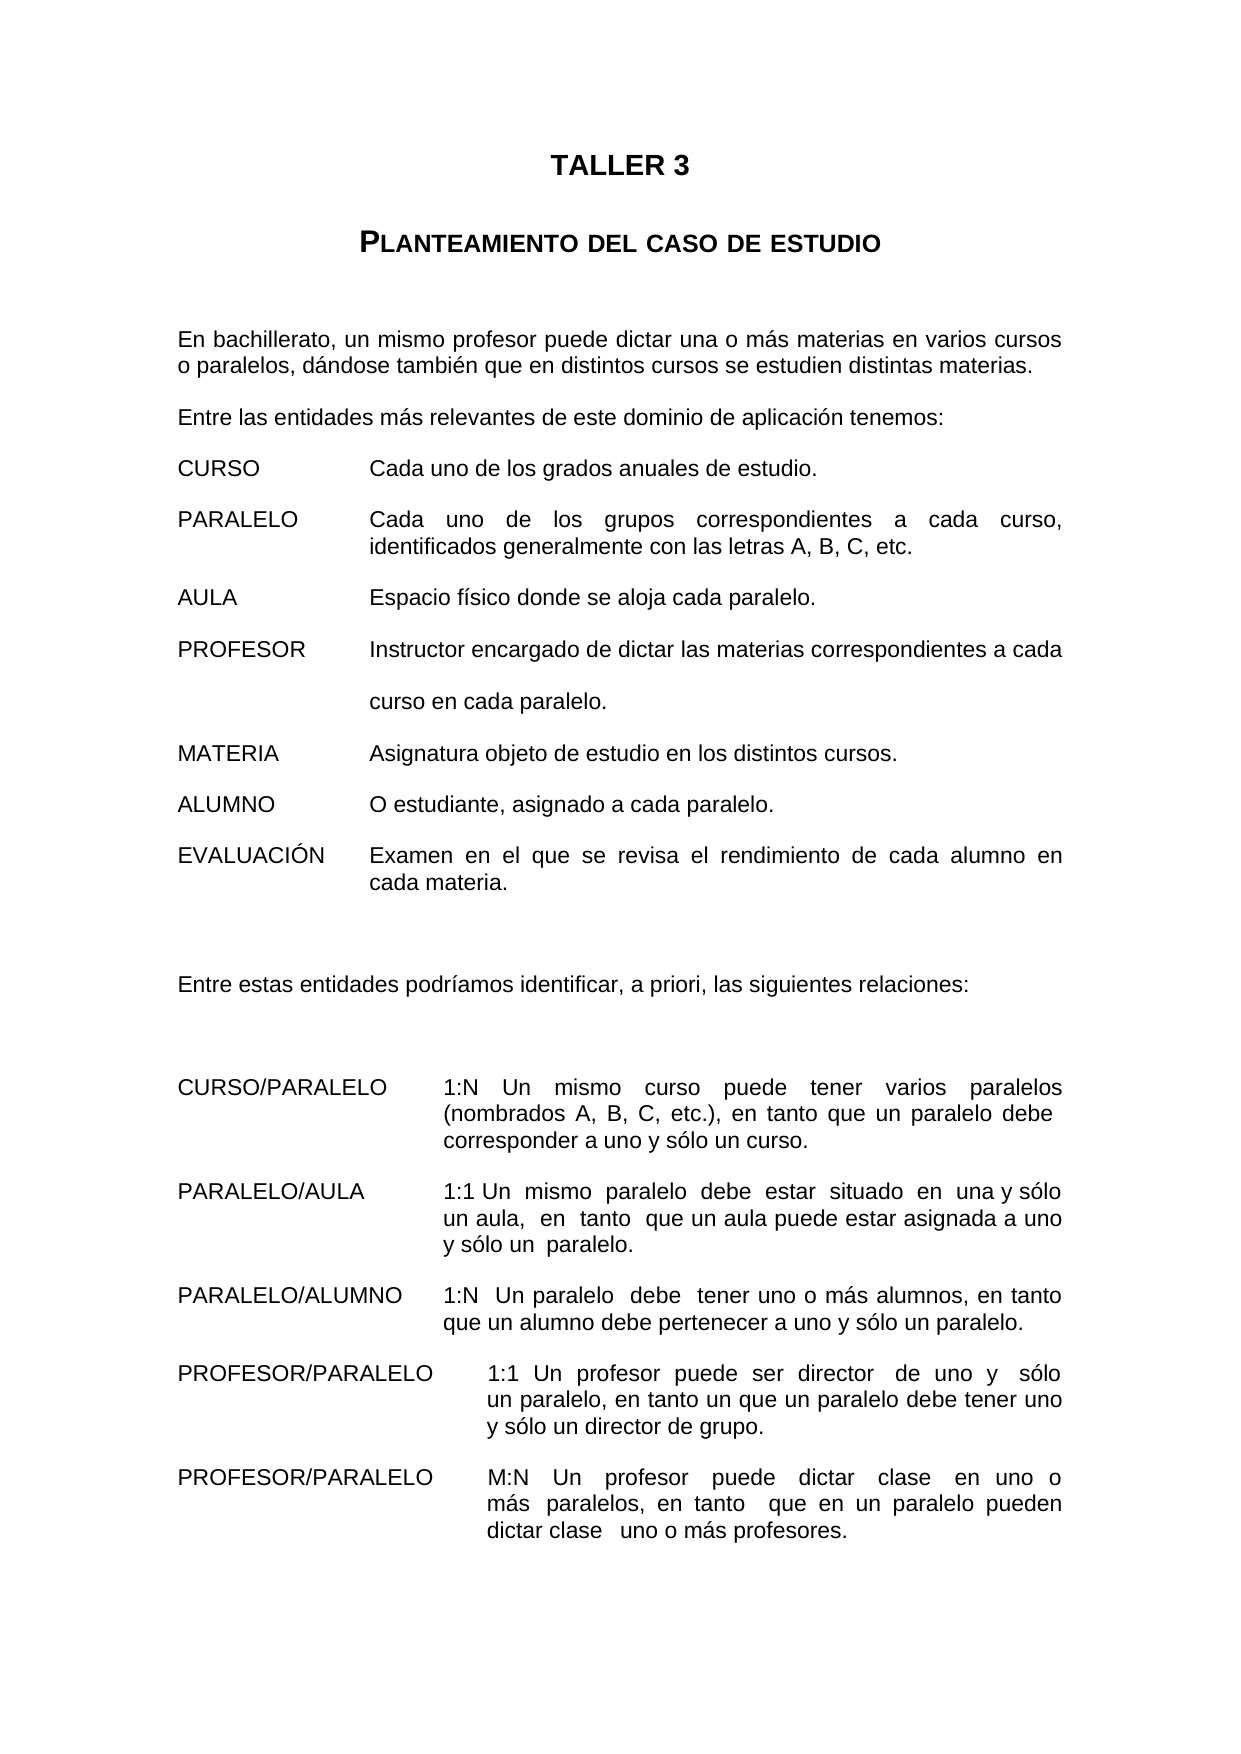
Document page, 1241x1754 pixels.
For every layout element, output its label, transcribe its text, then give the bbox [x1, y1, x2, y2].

text PROFESOR/PARALELO 1:1 Un profesor puede ser director de uno y sólo un paralelo, en tanto un que un paralelo debe tener uno y sólo un director de grupo. [177, 1360, 1063, 1439]
text Entre estas entidades podríamos identificar, a priori, las siguientes relaciones: [177, 971, 1063, 998]
text TALLER 3 [177, 148, 1063, 181]
text MATERIA Asignatura objeto de estudio en los distintos cursos. [177, 739, 1063, 766]
text CURSO Cada uno de los grados anuales de estudio. [177, 455, 1063, 481]
text AULA Espacio físico donde se aloja cada paralelo. [177, 584, 1063, 611]
text En bachillerato, un mismo profesor puede dictar una o más materias en varios cursos o paralelos, dándose también que en distintos cursos se estudien distintas materias. [177, 326, 1063, 379]
text PARALELO/AULA 1:1 Un mismo paralelo debe estar situado en una y sólo un aula, en tanto que un aula puede estar asignada a uno y sólo un paralelo. [177, 1178, 1063, 1257]
text CURSO/PARALELO 1:N Un mismo curso puede tener varios paralelos (nombrados A, B, C, etc.), en tanto que un paralelo debe corresponder a uno y sólo un curso. [177, 1074, 1063, 1153]
text PARALELO/ALUMNO 1:N Un paralelo debe tener uno o más alumnos, en tanto que un alumno debe pertenecer a uno y sólo un paralelo. [177, 1282, 1063, 1335]
text PARALELO Cada uno de los grupos correspondientes a cada curso, identificados generalmente con las letras A, B, C, etc. [177, 506, 1063, 559]
text ALUMNO O estudiante, asignado a cada paralelo. [177, 791, 1063, 817]
text PROFESOR Instructor encargado de dictar las materias correspondientes a cada curso en cada paralelo. [177, 636, 1063, 714]
text EVALUACIÓN Examen en el que se revisa el rendimiento de cada alumno en cada materia. [177, 842, 1063, 895]
subtitle Planteamiento del caso de estudio [177, 223, 1063, 259]
text Entre las entidades más relevantes de este dominio de aplicación tenemos: [177, 404, 1063, 430]
text PROFESOR/PARALELO M:N Un profesor puede dictar clase en uno o más paralelos, en tanto que en un paralelo pueden dictar clase uno o más profesores. [177, 1464, 1063, 1543]
